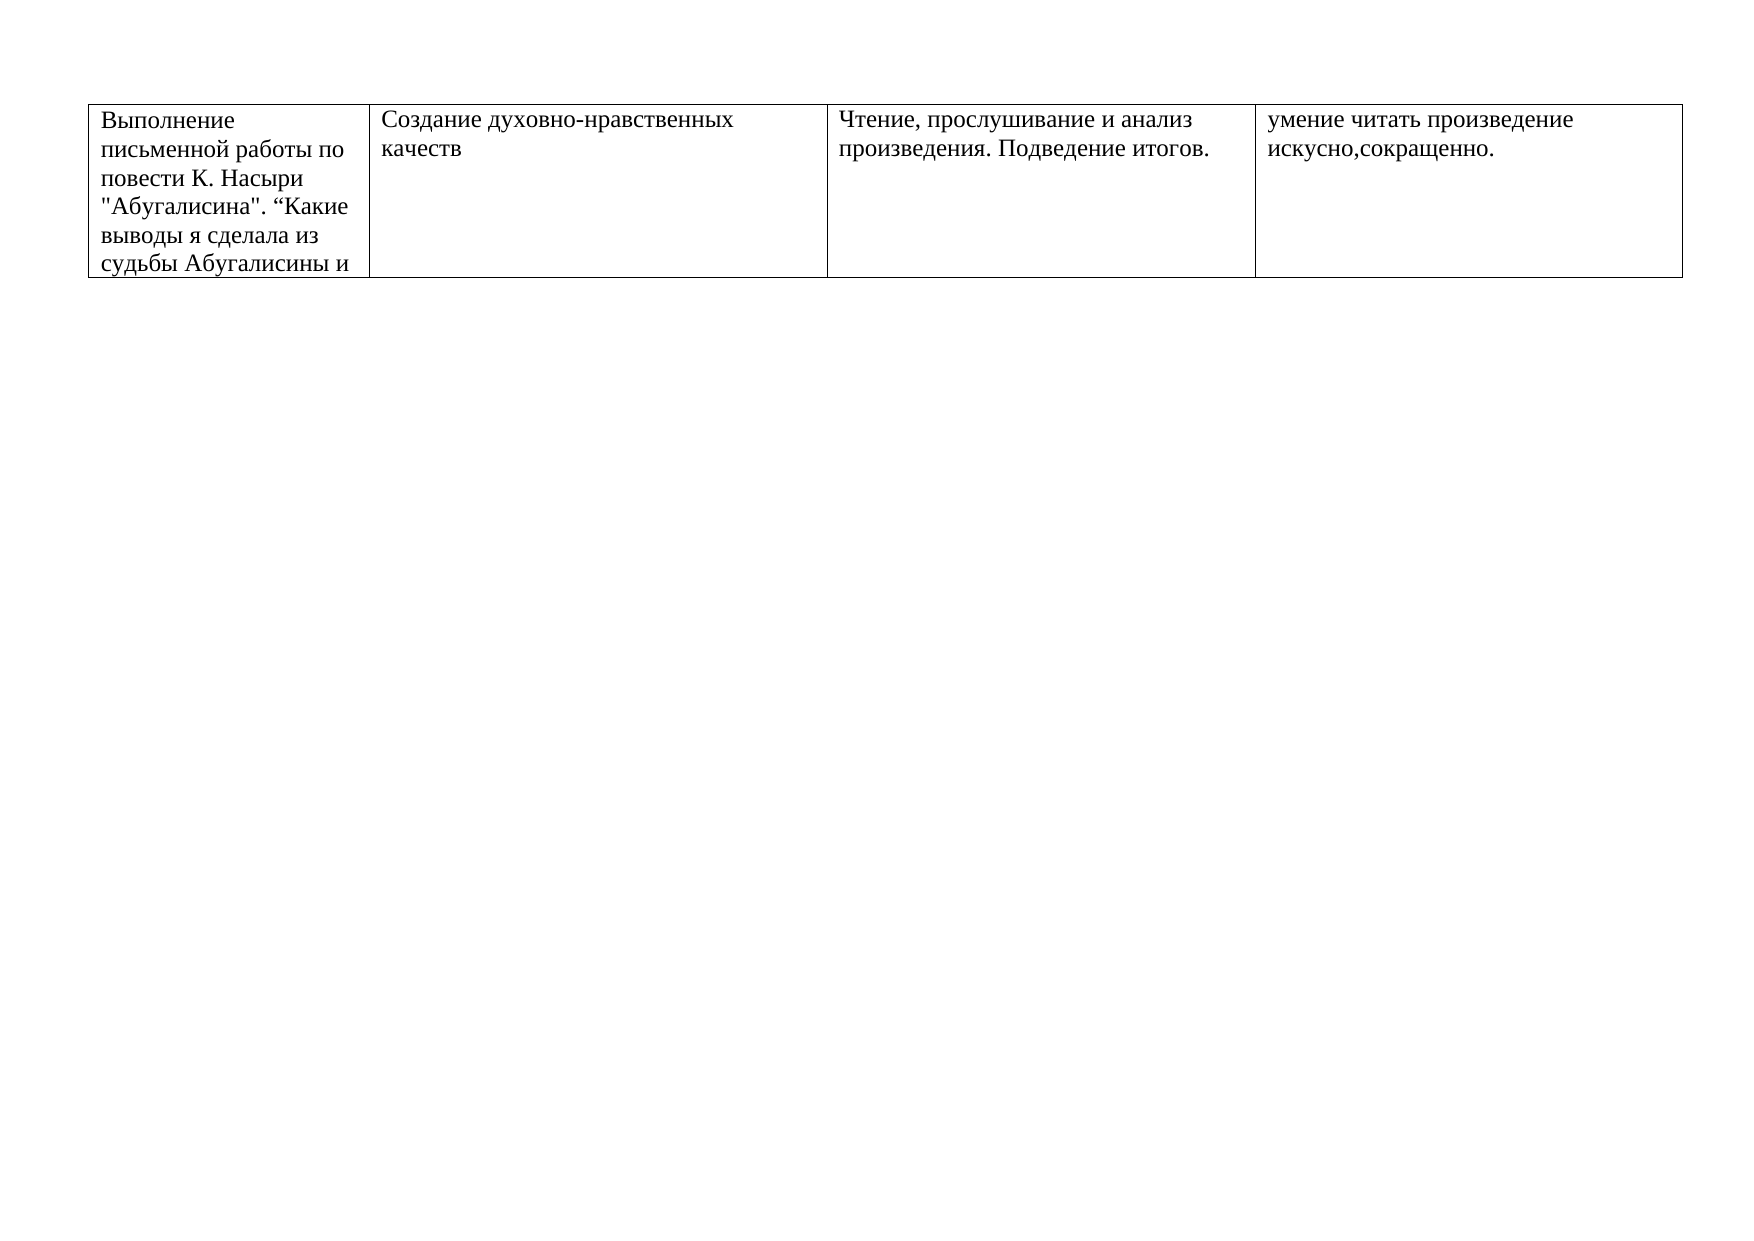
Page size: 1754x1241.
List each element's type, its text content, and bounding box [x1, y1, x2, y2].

table_cell Чтение, прослушивание и анализ произведения. Подведение итогов. [828, 105, 1255, 277]
table_cell Создание духовно-нравственных качеств [370, 105, 827, 277]
table_cell Выполнение письменной работы по повести К. Насыри "Абугалисина". “Какие выводы я сделала из судьбы Абугалисины и [89, 105, 369, 277]
table_cell умение читать произведение искусно,сокращенно. [1256, 105, 1682, 277]
